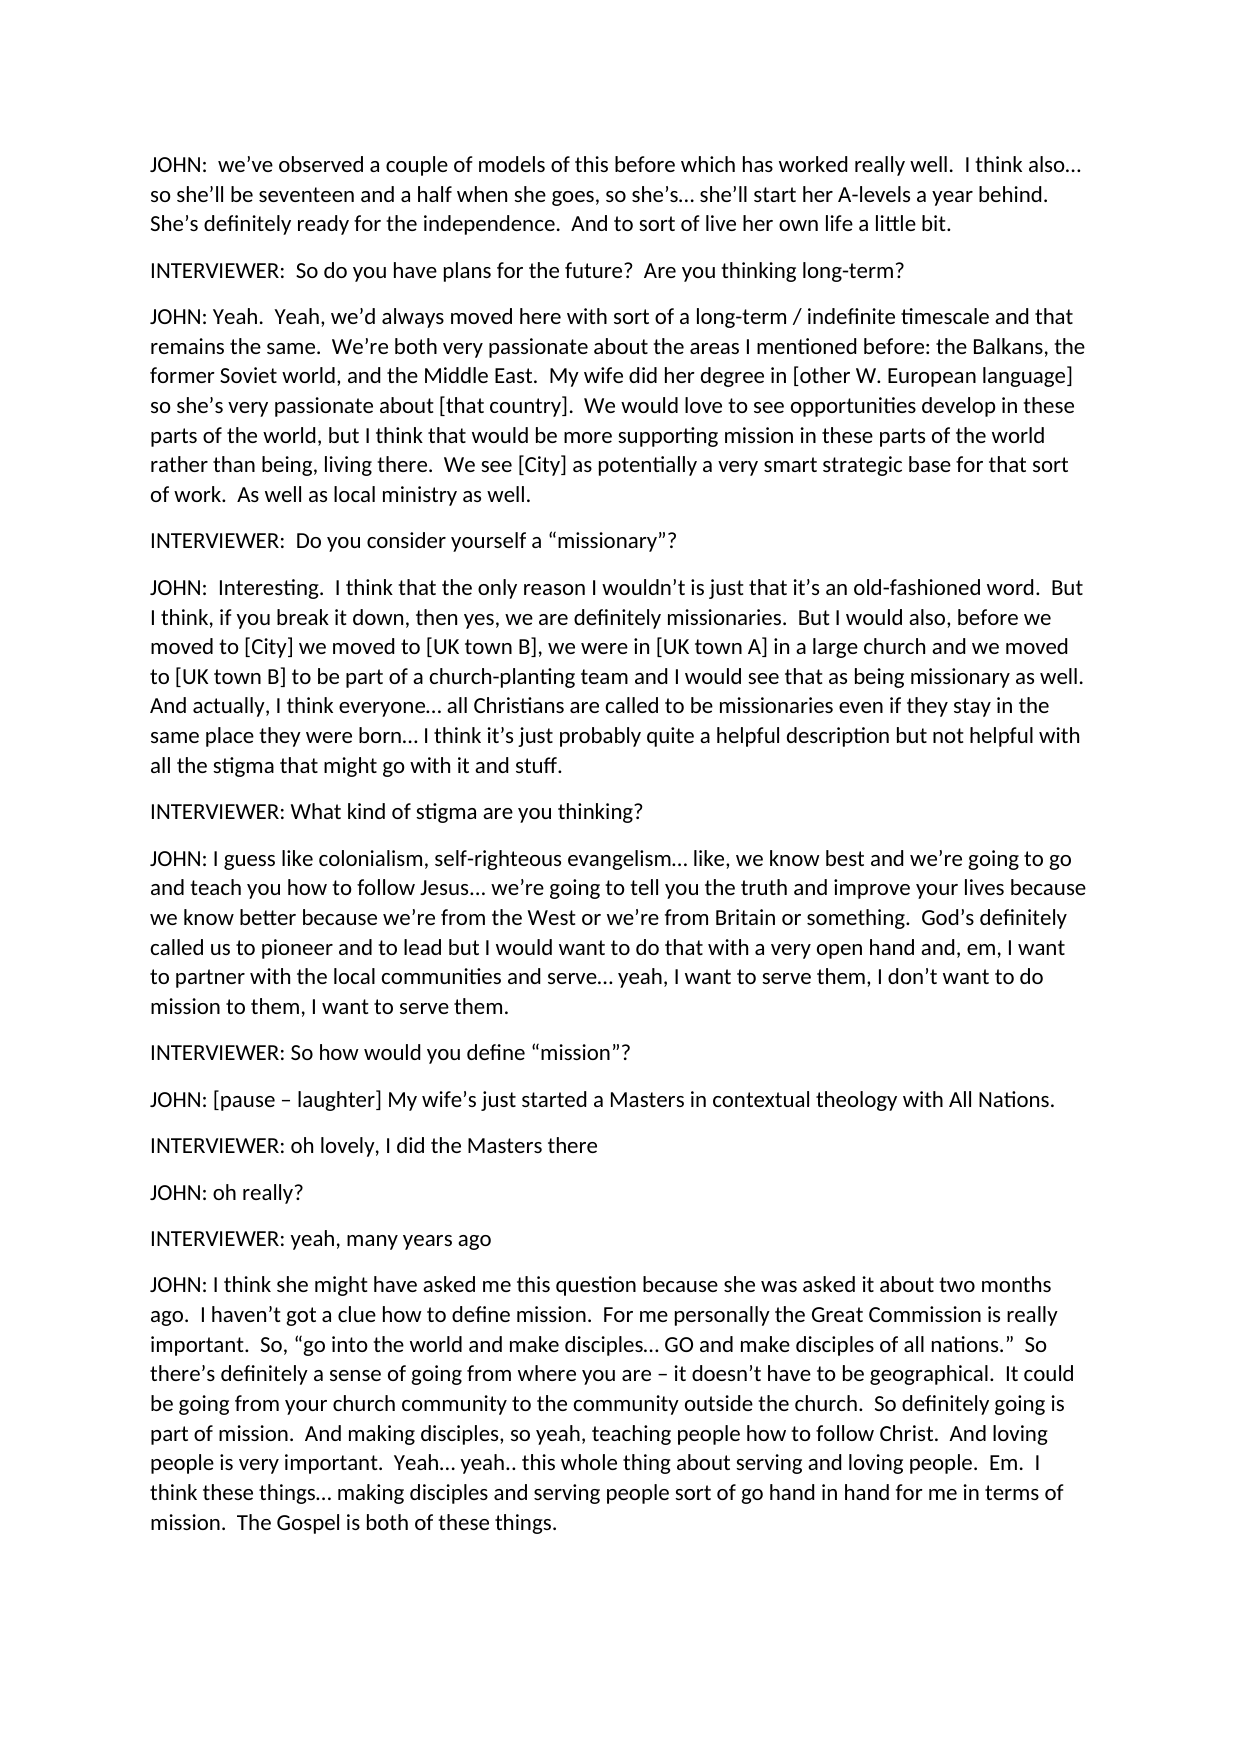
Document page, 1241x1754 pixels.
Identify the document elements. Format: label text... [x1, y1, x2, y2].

text JOHN: Yeah. Yeah, we’d always moved here with sort of a long-term / indefinite timescale and that remains the same. We’re both very passionate about the areas I mentioned before: the Balkans, the former Soviet world, and the Middle East. My wife did her degree in [other W. European language] so she’s very passionate about [that country]. We would love to see opportunities develop in these parts of the world, but I think that would be more supporting mission in these parts of the world rather than being, living there. We see [City] as potentially a very smart strategic base for that sort of work. As well as local ministry as well. [150, 302, 1090, 508]
text JOHN: oh really? [150, 1178, 1090, 1206]
text INTERVIEWER: So how would you define “mission”? [150, 1038, 1090, 1067]
text INTERVIEWER: Do you consider yourself a “missionary”? [150, 527, 1090, 554]
text JOHN: I guess like colonialism, self-righteous evangelism… like, we know best and we’re going to go and teach you how to follow Jesus... we’re going to tell you the truth and improve your lives because we know better because we’re from the West or we’re from Britain or something. God’s definitely called us to pioneer and to lead but I would want to do that with a very open hand and, em, I want to partner with the local communities and serve… yeah, I want to serve them, I don’t want to do mission to them, I want to serve them. [150, 844, 1090, 1020]
text JOHN: I think she might have asked me this question because she was asked it about two months ago. I haven’t got a clue how to define mission. For me personally the Great Commission is really important. So, “go into the world and make disciples… GO and make disciples of all nations.” So there’s definitely a sense of going from where you are – it doesn’t have to be geographical. It could be going from your church community to the community outside the church. So definitely going is part of mission. And making disciples, so yeah, teaching people how to follow Christ. And loving people is very important. Yeah… yeah.. this whole thing about serving and loving people. Em. I think these things… making disciples and serving people sort of go hand in hand for me in terms of mission. The Gospel is both of these things. [150, 1270, 1090, 1536]
text JOHN: Interesting. I think that the only reason I wouldn’t is just that it’s an old-fashioned word. But I think, if you break it down, then yes, we are definitely missionaries. But I would also, before we moved to [City] we moved to [UK town B], we were in [UK town A] in a large church and we moved to [UK town B] to be part of a church-planting team and I would see that as being missionary as well. And actually, I think everyone… all Christians are called to be missionaries even if they stay in the same place they were born… I think it’s just probably quite a helpful description but not helpful with all the stigma that might go with it and stuff. [150, 573, 1090, 779]
text JOHN: [pause – laughter] My wife’s just started a Masters in contextual theology with All Nations. [150, 1085, 1090, 1113]
text JOHN: we’ve observed a couple of models of this before which has worked really well. I think also… so she’ll be seventeen and a half when she goes, so she’s… she’ll start her A-levels a year behind. She’s definitely ready for the independence. And to sort of live her own life a little bit. [150, 150, 1090, 237]
text INTERVIEWER: What kind of stigma are you thinking? [150, 797, 1090, 825]
text INTERVIEWER: So do you have plans for the future? Are you thinking long-term? [150, 256, 1090, 284]
text INTERVIEWER: oh lovely, I did the Masters there [150, 1131, 1090, 1159]
text INTERVIEWER: yeah, many years ago [150, 1224, 1090, 1252]
